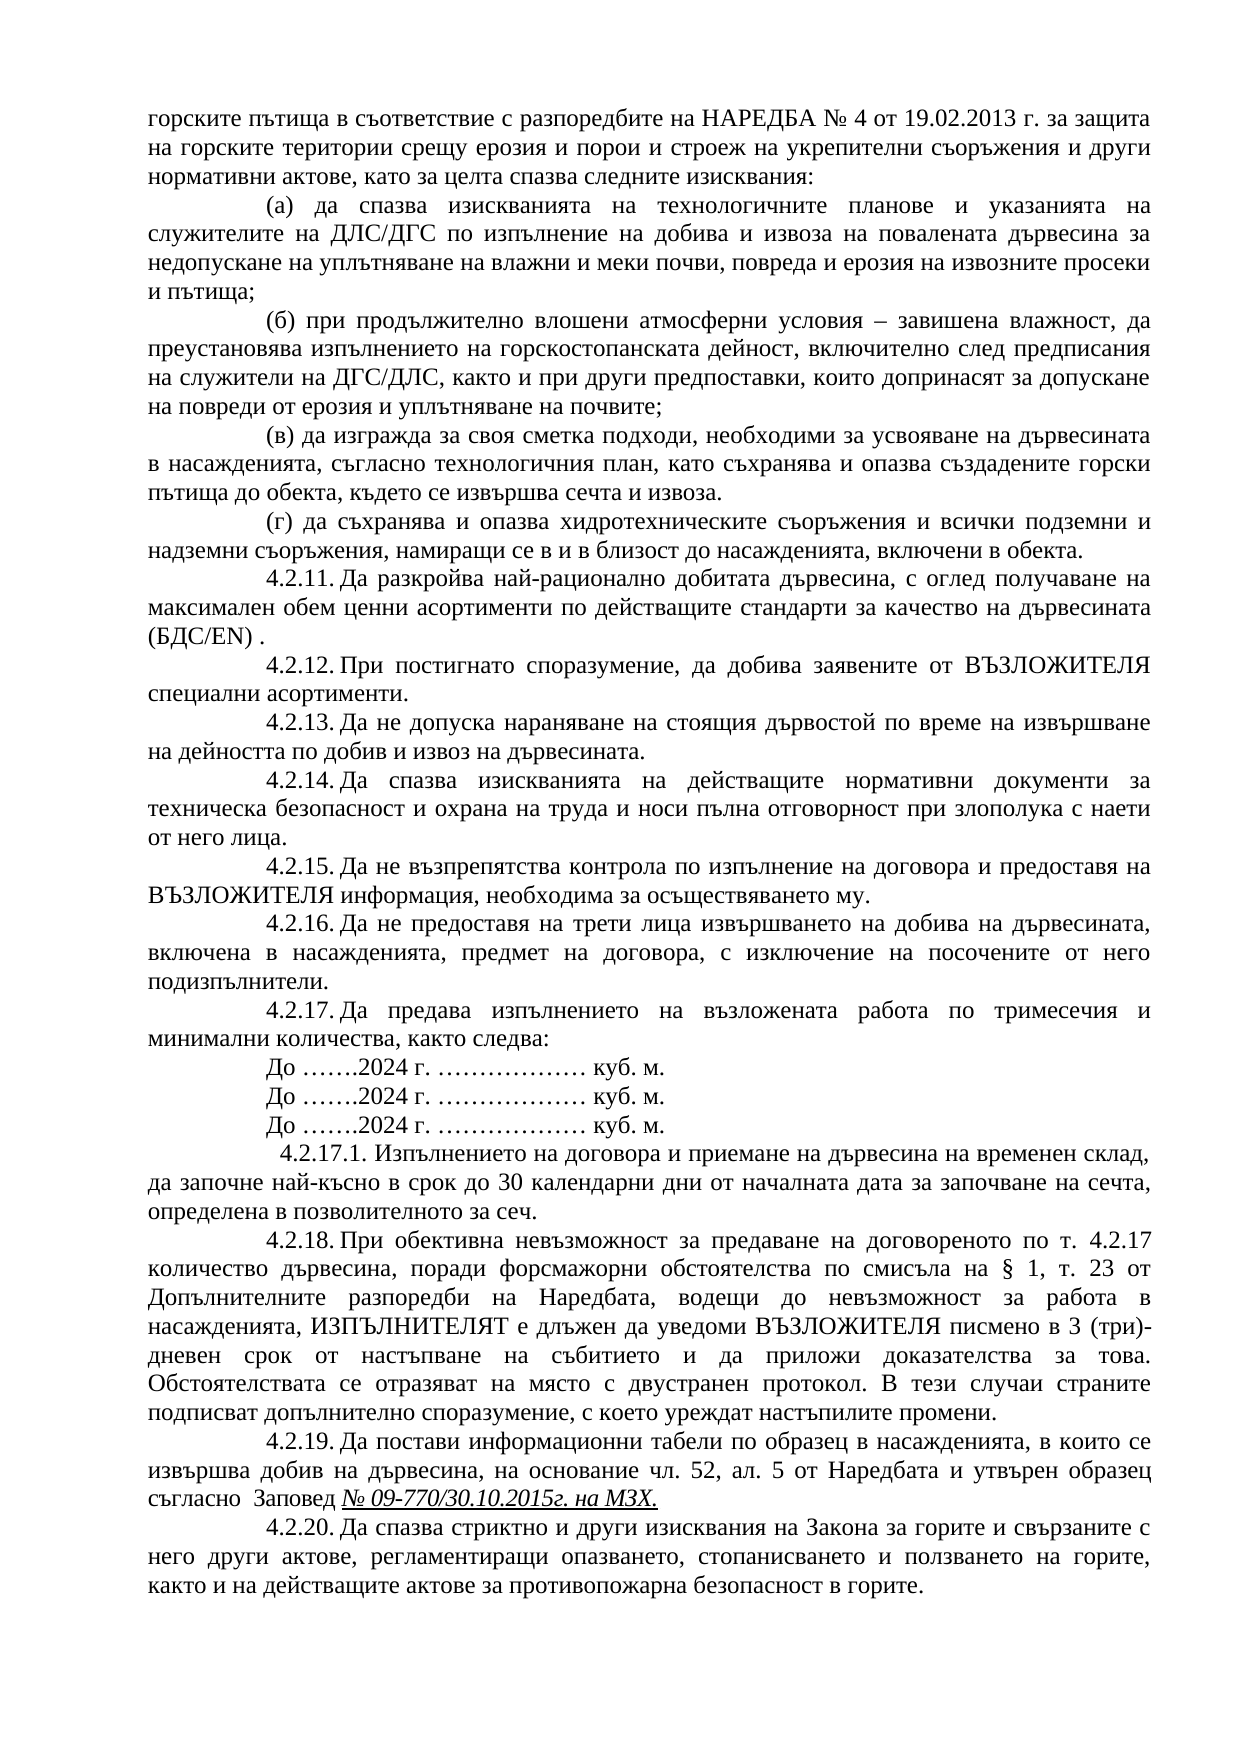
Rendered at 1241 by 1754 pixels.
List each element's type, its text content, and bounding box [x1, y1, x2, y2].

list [148, 103, 1152, 190]
list При постигнато споразумение, да добива заявените от ВЪЗЛОЖИТЕЛЯ специални асортименти. [148, 650, 1152, 707]
text (а) да спазва изискванията на технологичните планове и указанията на служителите на ДЛС/ДГС по изпълнение на добива и извоза на повалената дървесина за недопускане на уплътняване на влажни и меки почви, повреда и ерозия на извозните просеки и пътища; [148, 190, 1152, 305]
text До …….2024 г. ……………… куб. м. [148, 1081, 1152, 1110]
text (г) да съхранява и опазва хидротехническите съоръжения и всички подземни и надземни съоръжения, намиращи се в и в близост до насажденията, включени в обекта. [148, 506, 1152, 563]
list Да предава изпълнението на възложената работа по тримесечия и минимални количества, както следва: [148, 995, 1152, 1052]
list Да спазва стриктно и други изисквания на Закона за горите и свързаните с него други актове, регламентиращи опазването, стопанисването и ползването на горите, както и на действащите актове за противопожарна безопасност в горите. [148, 1512, 1152, 1598]
text До …….2024 г. ……………… куб. м. [148, 1052, 1152, 1081]
list Да не допуска нараняване на стоящия дървостой по време на извършване на дейността по добив и извоз на дървесината. [148, 707, 1152, 765]
text 4.2.17.1. Изпълнението на договора и приемане на дървесина на временен склад, да започне най-късно в срок до 30 календарни дни от началната дата за започване на сечта, определена в позволителното за сеч. [148, 1138, 1152, 1225]
list Да не предоставя на трети лица извършването на добива на дървесината, включена в насажденията, предмет на договора, с изключение на посочените от него подизпълнители. [148, 908, 1152, 995]
list Да не възпрепятства контрола по изпълнение на договора и предоставя на ВЪЗЛОЖИТЕЛЯ информация, необходима за осъществяването му. [148, 851, 1152, 908]
text До …….2024 г. ……………… куб. м. [148, 1110, 1152, 1138]
list Да спазва изискванията на действащите нормативни документи за техническа безопасност и охрана на труда и носи пълна отговорност при злополука с наети от него лица. [148, 765, 1152, 851]
list Да разкройва най-рационално добитата дървесина, с оглед получаване на максимален обем ценни асортименти по действащите стандарти за качество на дървесината (БДС/ЕN) . [148, 563, 1152, 650]
text (б) при продължително влошени атмосферни условия – завишена влажност, да преустановява изпълнението на горскостопанската дейност, включително след предписания на служители на ДГС/ДЛС, както и при други предпоставки, които допринасят за допускане на повреди от ерозия и уплътняване на почвите; [148, 305, 1152, 420]
list При обективна невъзможност за предаване на договореното по т. 4.2.17 количество дървесина, поради форсмажорни обстоятелства по смисъла на § 1, т. 23 от Допълнителните разпоредби на Наредбата, водещи до невъзможност за работа в насажденията, ИЗПЪЛНИТЕЛЯТ е длъжен да уведоми ВЪЗЛОЖИТЕЛЯ писмено в 3 (три)-дневен срок от настъпване на събитието и да приложи доказателства за това. Обстоятелствата се отразяват на място с двустранен протокол. В тези случаи страните подписват допълнително споразумение, с което уреждат настъпилите промени. [148, 1225, 1152, 1426]
text (в) да изгражда за своя сметка подходи, необходими за усвояване на дървесината в насажденията, съгласно технологичния план, като съхранява и опазва създадените горски пътища до обекта, където се извършва сечта и извоза. [148, 420, 1152, 506]
list Да постави информационни табели по образец в насажденията, в които се извършва добив на дървесина, на основание чл. 52, ал. 5 от Наредбата и утвърен образец съгласно Заповед № 09-770/30.10.2015г. на МЗХ. [148, 1426, 1152, 1512]
